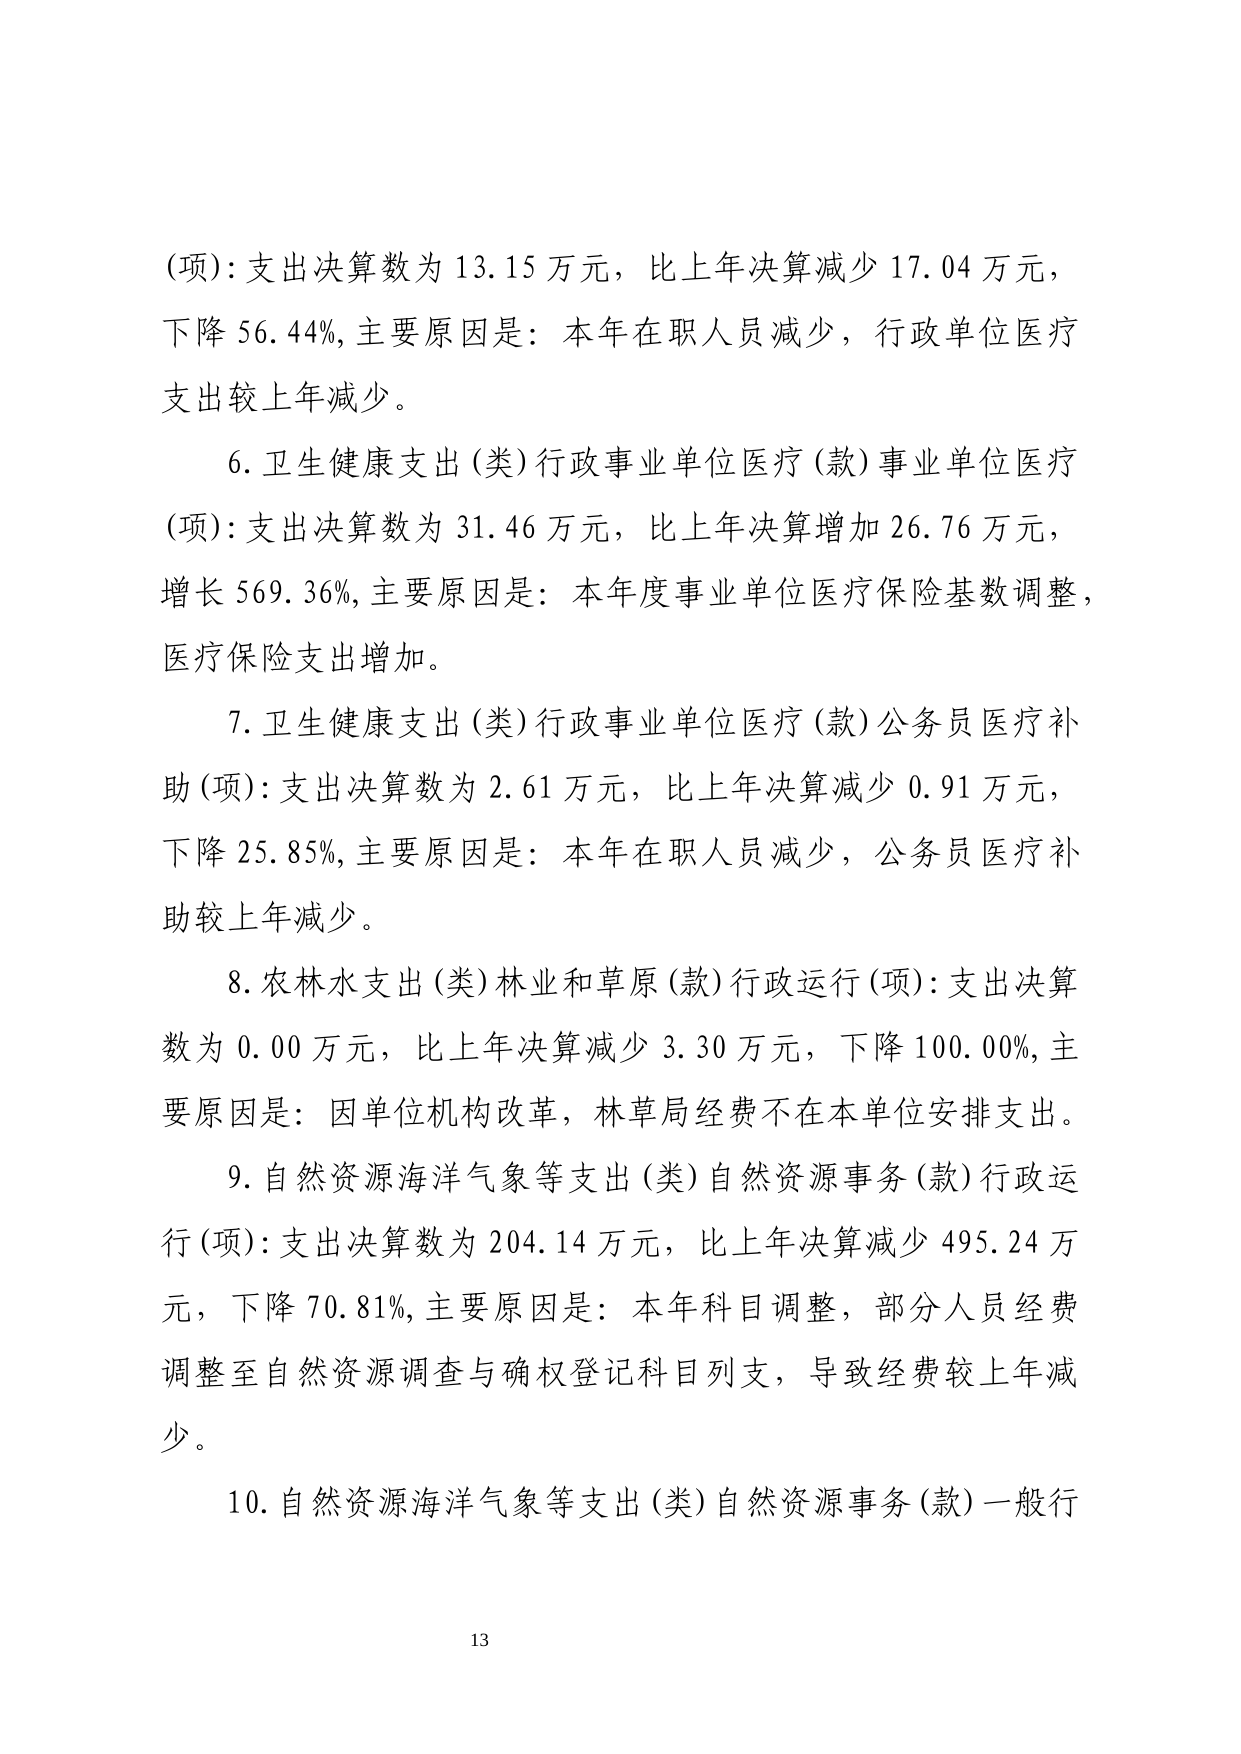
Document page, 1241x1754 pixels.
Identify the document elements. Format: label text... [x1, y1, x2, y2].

text 7.卫生健康支出(类)行政事业单位医疗(款)公务员医疗补助(项):支出决算数为2.61万元，比上年决算减少0.91万元，下降25.85%,主要原因是：本年在职人员减少，公务员医疗补助较上年减少。 [159, 688, 1081, 948]
text 6.卫生健康支出(类)行政事业单位医疗(款)事业单位医疗(项):支出决算数为31.46万元，比上年决算增加26.76万元，增长569.36%,主要原因是：本年度事业单位医疗保险基数调整，医疗保险支出增加。 [159, 428, 1081, 688]
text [159, 233, 1081, 428]
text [159, 1468, 1081, 1533]
text 8.农林水支出(类)林业和草原(款)行政运行(项):支出决算数为0.00万元，比上年决算减少3.30万元，下降100.00%,主要原因是：因单位机构改革，林草局经费不在本单位安排支出。 [159, 948, 1081, 1143]
text 9.自然资源海洋气象等支出(类)自然资源事务(款)行政运行(项):支出决算数为204.14万元，比上年决算减少495.24万元，下降70.81%,主要原因是：本年科目调整，部分人员经费调整至自然资源调查与确权登记科目列支，导致经费较上年减少。 [159, 1143, 1081, 1468]
